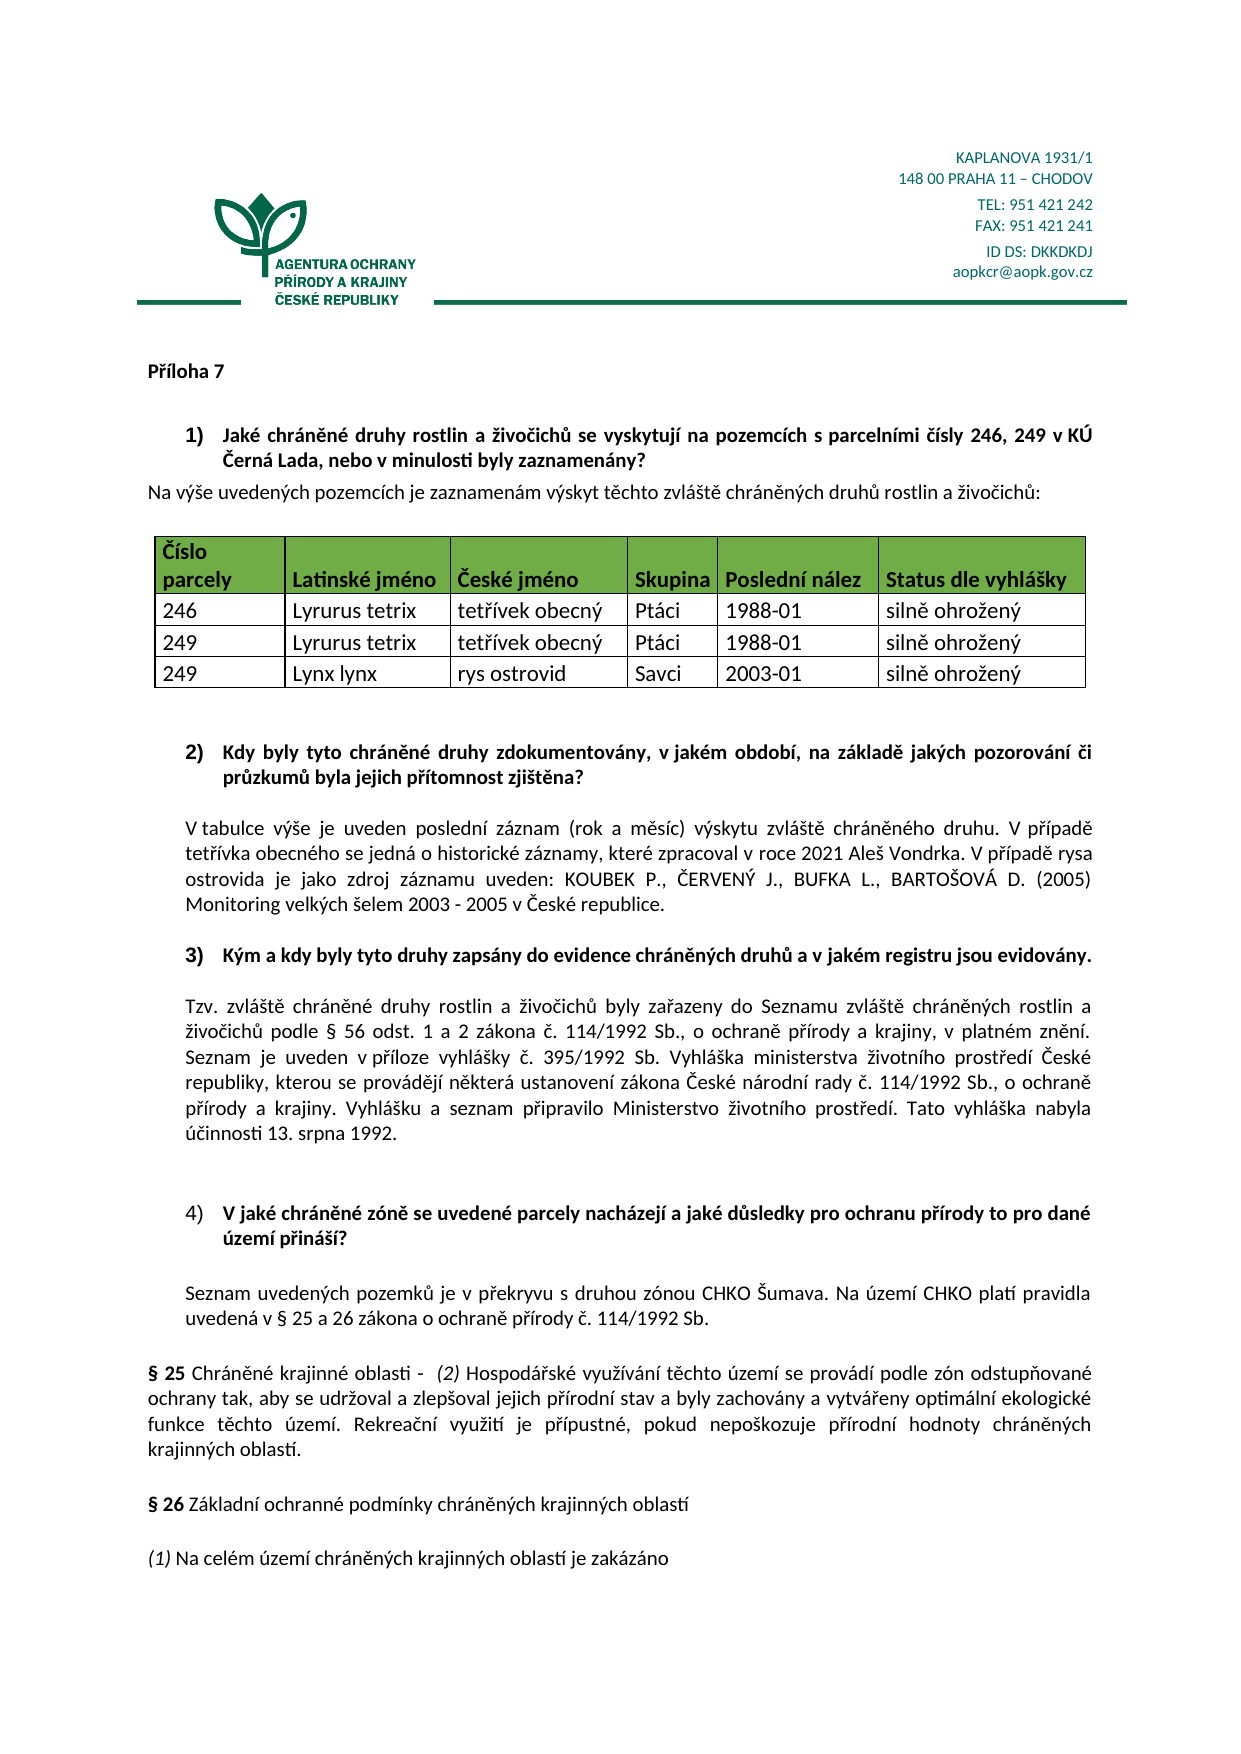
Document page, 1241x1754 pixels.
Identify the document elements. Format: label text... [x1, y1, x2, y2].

table_cell 1988-01 [718, 626, 878, 656]
table_cell Lynx lynx [286, 657, 450, 687]
list Kým a kdy byly tyto druhy zapsány do evidence chráněných druhů a v jakém registru jsou evidovány. [185, 942, 1093, 968]
table_header Status dle vyhlášky [879, 537, 1085, 593]
table_cell 1988-01 [718, 594, 878, 624]
text Na výše uvedených pozemcích je zaznamenám výskyt těchto zvláště chráněných druhů rostlin a živočichů: [148, 479, 1093, 504]
table_header Latinské jméno [286, 537, 450, 593]
table_cell Ptáci [628, 626, 717, 656]
list V jaké chráněné zóně se uvedené parcely nacházejí a jaké důsledky pro ochranu přírody to pro dané území přináší? [185, 1200, 1093, 1251]
table_header Poslední nález [718, 537, 878, 593]
table_header České jméno [451, 537, 627, 593]
table_cell 249 [156, 657, 284, 687]
table_cell silně ohrožený [879, 626, 1085, 656]
text (1) Na celém území chráněných krajinných oblastí je zakázáno [148, 1546, 1093, 1571]
text Tzv. zvláště chráněné druhy rostlin a živočichů byly zařazeny do Seznamu zvláště chráněných rostlin a živočichů podle § 56 odst. 1 a 2 zákona č. 114/1992 Sb., o ochraně přírody a krajiny, v platném znění. Seznam je uveden v příloze vyhlášky č. 395/1992 Sb. Vyhláška ministerstva životního prostředí České republiky, kterou se provádějí některá ustanovení zákona České národní rady č. 114/1992 Sb., o ochraně přírody a krajiny. Vyhlášku a seznam připravilo Ministerstvo životního prostředí. Tato vyhláška nabyla účinnosti 13. srpna 1992. [185, 993, 1093, 1146]
table_cell Savci [628, 657, 717, 687]
table_cell Ptáci [628, 594, 717, 624]
table_cell silně ohrožený [879, 657, 1085, 687]
text § 26 Základní ochranné podmínky chráněných krajinných oblastí [148, 1491, 1093, 1516]
table_header Skupina [628, 537, 717, 593]
text § 25 Chráněné krajinné oblasti - (2) Hospodářské využívání těchto území se provádí podle zón odstupňované ochrany tak, aby se udržoval a zlepšoval jejich přírodní stav a byly zachovány a vytvářeny optimální ekologické funkce těchto území. Rekreační využití je přípustné, pokud nepoškozuje přírodní hodnoty chráněných krajinných oblastí. [148, 1360, 1093, 1462]
table_cell tetřívek obecný [451, 594, 627, 624]
text Seznam uvedených pozemků je v překryvu s druhou zónou CHKO Šumava. Na území CHKO platí pravidla uvedená v § 25 a 26 zákona o ochraně přírody č. 114/1992 Sb. [185, 1280, 1093, 1331]
table_cell 2003-01 [718, 657, 878, 687]
table_header Číslo parcely [156, 537, 284, 593]
table_cell 249 [156, 626, 284, 656]
list Jaké chráněné druhy rostlin a živočichů se vyskytují na pozemcích s parcelními čísly 246, 249 v KÚ Černá Lada, nebo v minulosti byly zaznamenány? [185, 422, 1093, 473]
table_cell 246 [156, 594, 284, 624]
table_cell rys ostrovid [451, 657, 627, 687]
list Kdy byly tyto chráněné druhy zdokumentovány, v jakém období, na základě jakých pozorování či průzkumů byla jejich přítomnost zjištěna? [185, 739, 1093, 790]
table_cell Lyrurus tetrix [286, 626, 450, 656]
picture [137, 140, 1127, 305]
text Příloha 7 [148, 359, 1093, 384]
table_cell tetřívek obecný [451, 626, 627, 656]
text V tabulce výše je uveden poslední záznam (rok a měsíc) výskytu zvláště chráněného druhu. V případě tetřívka obecného se jedná o historické záznamy, které zpracoval v roce 2021 Aleš Vondrka. V případě rysa ostrovida je jako zdroj záznamu uveden: KOUBEK P., ČERVENÝ J., BUFKA L., BARTOŠOVÁ D. (2005) Monitoring velkých šelem 2003 - 2005 v České republice. [185, 815, 1093, 917]
table_cell silně ohrožený [879, 594, 1085, 624]
table_cell Lyrurus tetrix [286, 594, 450, 624]
